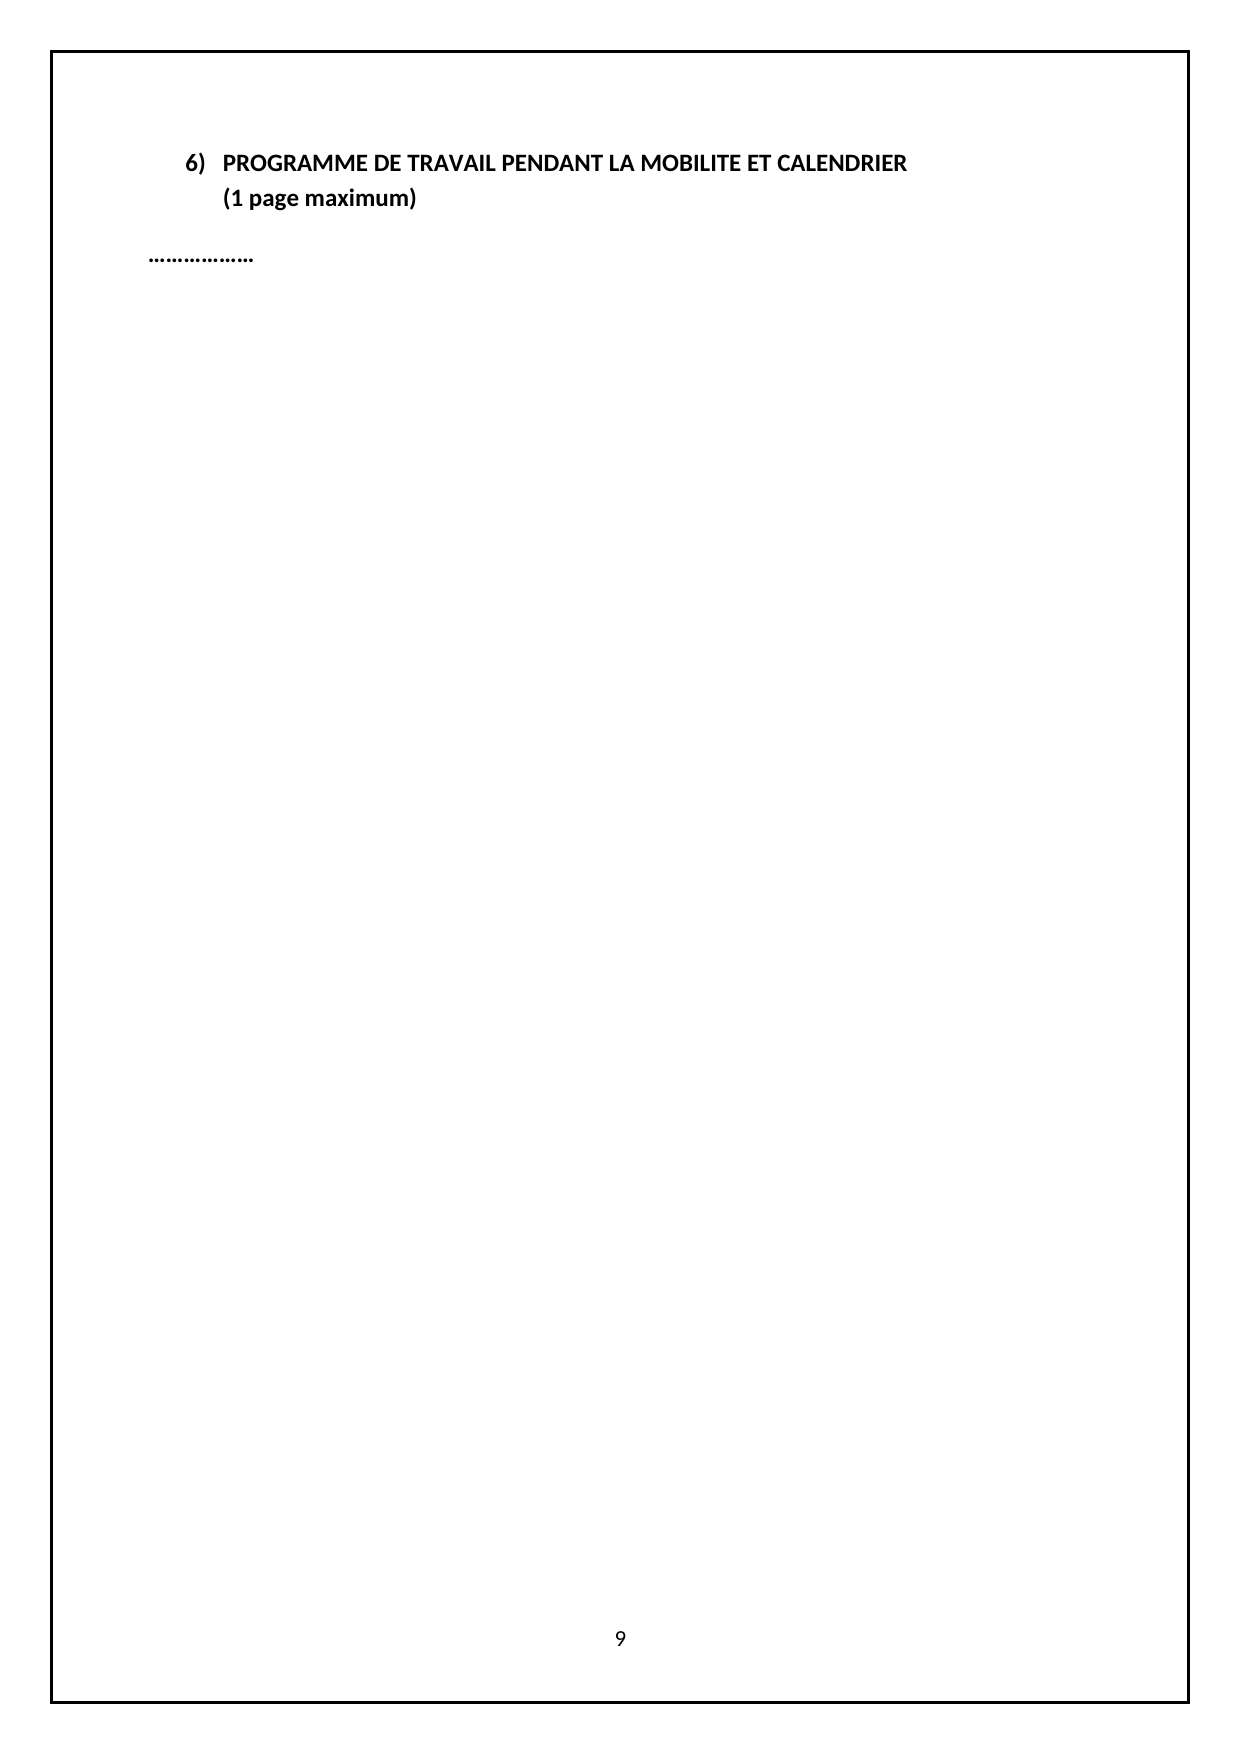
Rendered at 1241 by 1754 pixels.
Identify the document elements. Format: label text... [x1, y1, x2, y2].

text ……………… [148, 238, 1093, 269]
list (1 page maximum) [223, 183, 1093, 213]
list PROGRAMME DE TRAVAIL PENDANT LA MOBILITE ET CALENDRIER [185, 148, 1093, 178]
